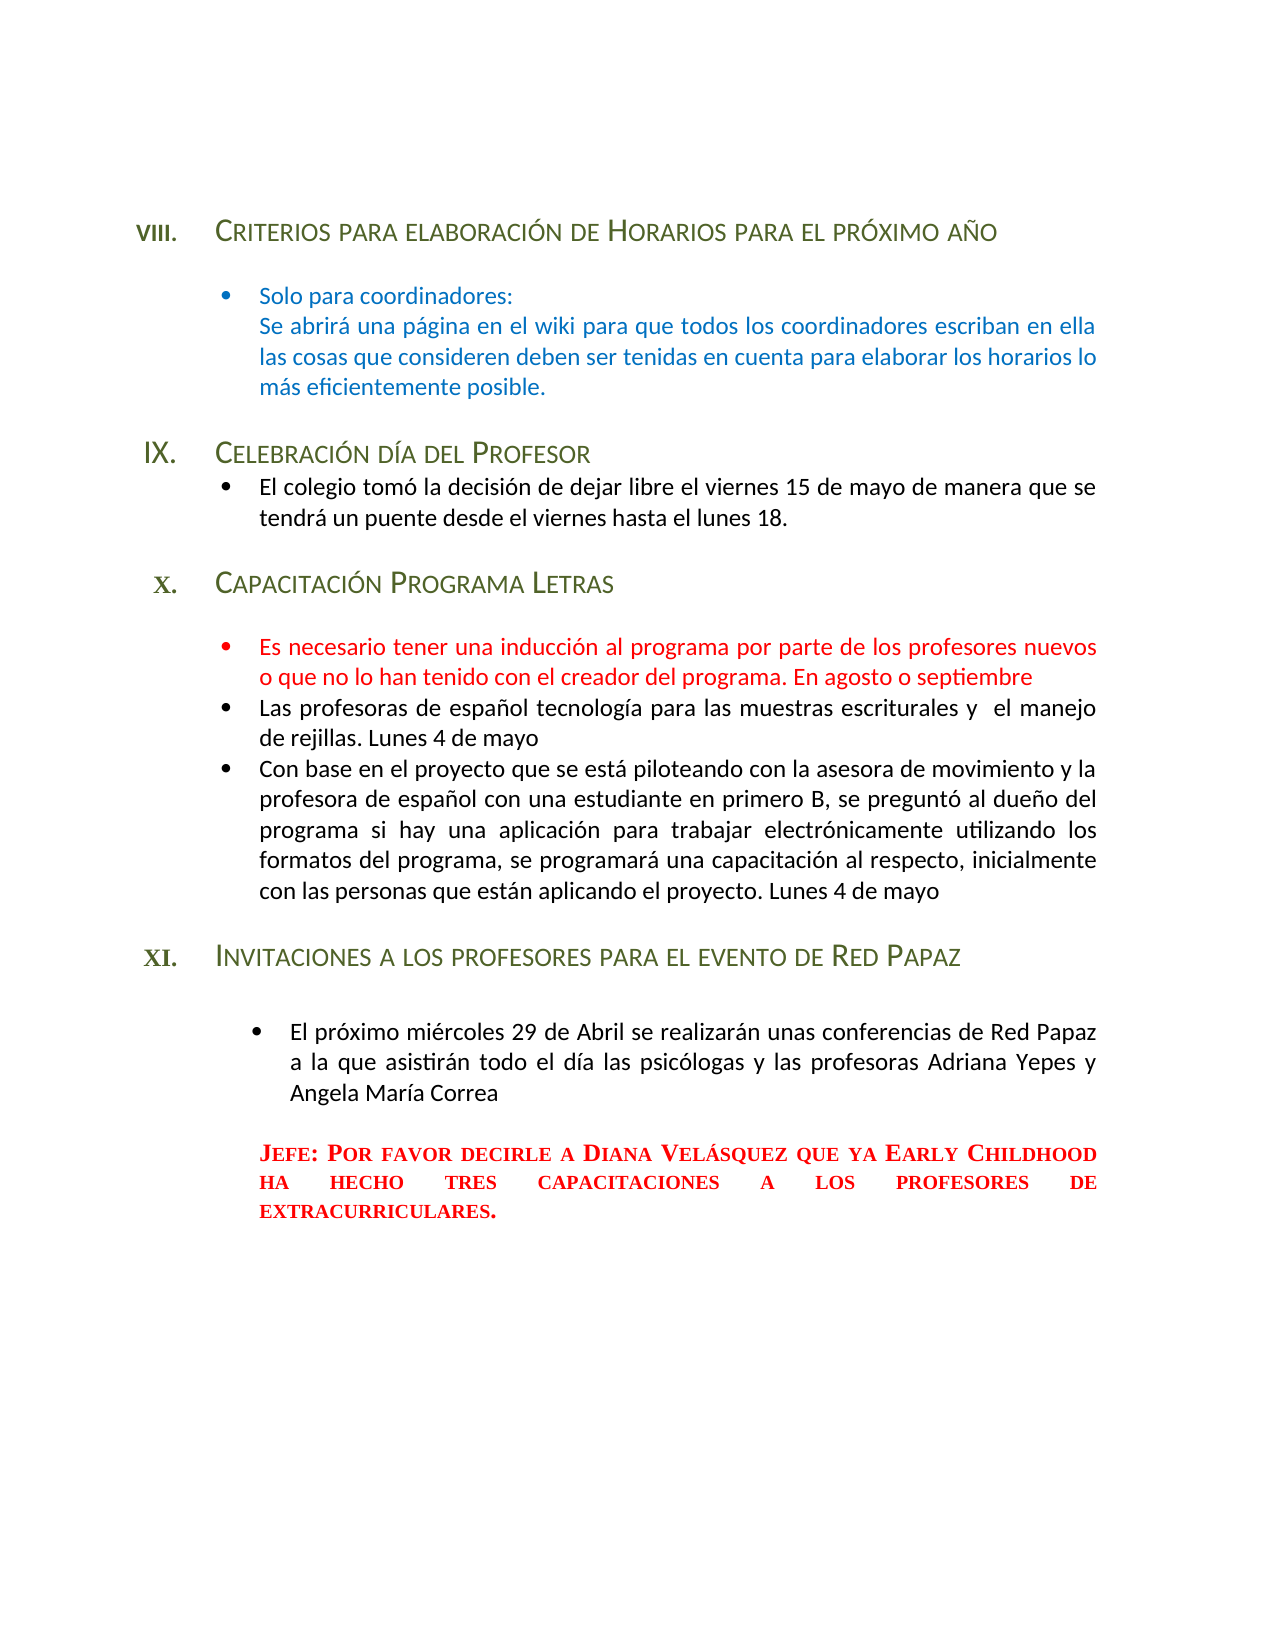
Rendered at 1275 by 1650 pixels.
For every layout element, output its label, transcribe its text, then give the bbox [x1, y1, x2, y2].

list El próximo miércoles 29 de Abril se realizarán unas conferencias de Red Papaz a la que asistirán todo el día las psicólogas y las profesoras Adriana Yepes y Angela María Correa [252, 1016, 1098, 1107]
list Capacitación Programa Letras [177, 561, 1098, 602]
list Solo para coordinadores: [222, 280, 1098, 310]
list El colegio tomó la decisión de dejar libre el viernes 15 de mayo de manera que se tendrá un puente desde el viernes hasta el lunes 18. [222, 471, 1098, 532]
list Criterios para elaboración de Horarios para el próximo año [177, 209, 1098, 249]
list Celebración día del Profesor [177, 431, 1098, 471]
text Se abrirá una página en el wiki para que todos los coordinadores escriban en ella las cosas que consideren deben ser tenidas en cuenta para elaborar los horarios lo más eficientemente posible. [259, 310, 1098, 402]
list Con base en el proyecto que se está piloteando con la asesora de movimiento y la profesora de español con una estudiante en primero B, se preguntó al dueño del programa si hay una aplicación para trabajar electrónicamente utilizando los formatos del programa, se programará una capacitación al respecto, inicialmente con las personas que están aplicando el proyecto. Lunes 4 de mayo [222, 753, 1098, 905]
list Invitaciones a los profesores para el evento de Red Papaz [177, 934, 1098, 975]
list Las profesoras de español tecnología para las muestras escriturales y el manejo de rejillas. Lunes 4 de mayo [222, 692, 1098, 753]
text Jefe: Por favor decirle a Diana Velásquez que ya Early Childhood ha hecho tres capacitaciones a los profesores de extracurriculares. [259, 1138, 1098, 1224]
list Es necesario tener una inducción al programa por parte de los profesores nuevos o que no lo han tenido con el creador del programa. En agosto o septiembre [222, 631, 1098, 692]
